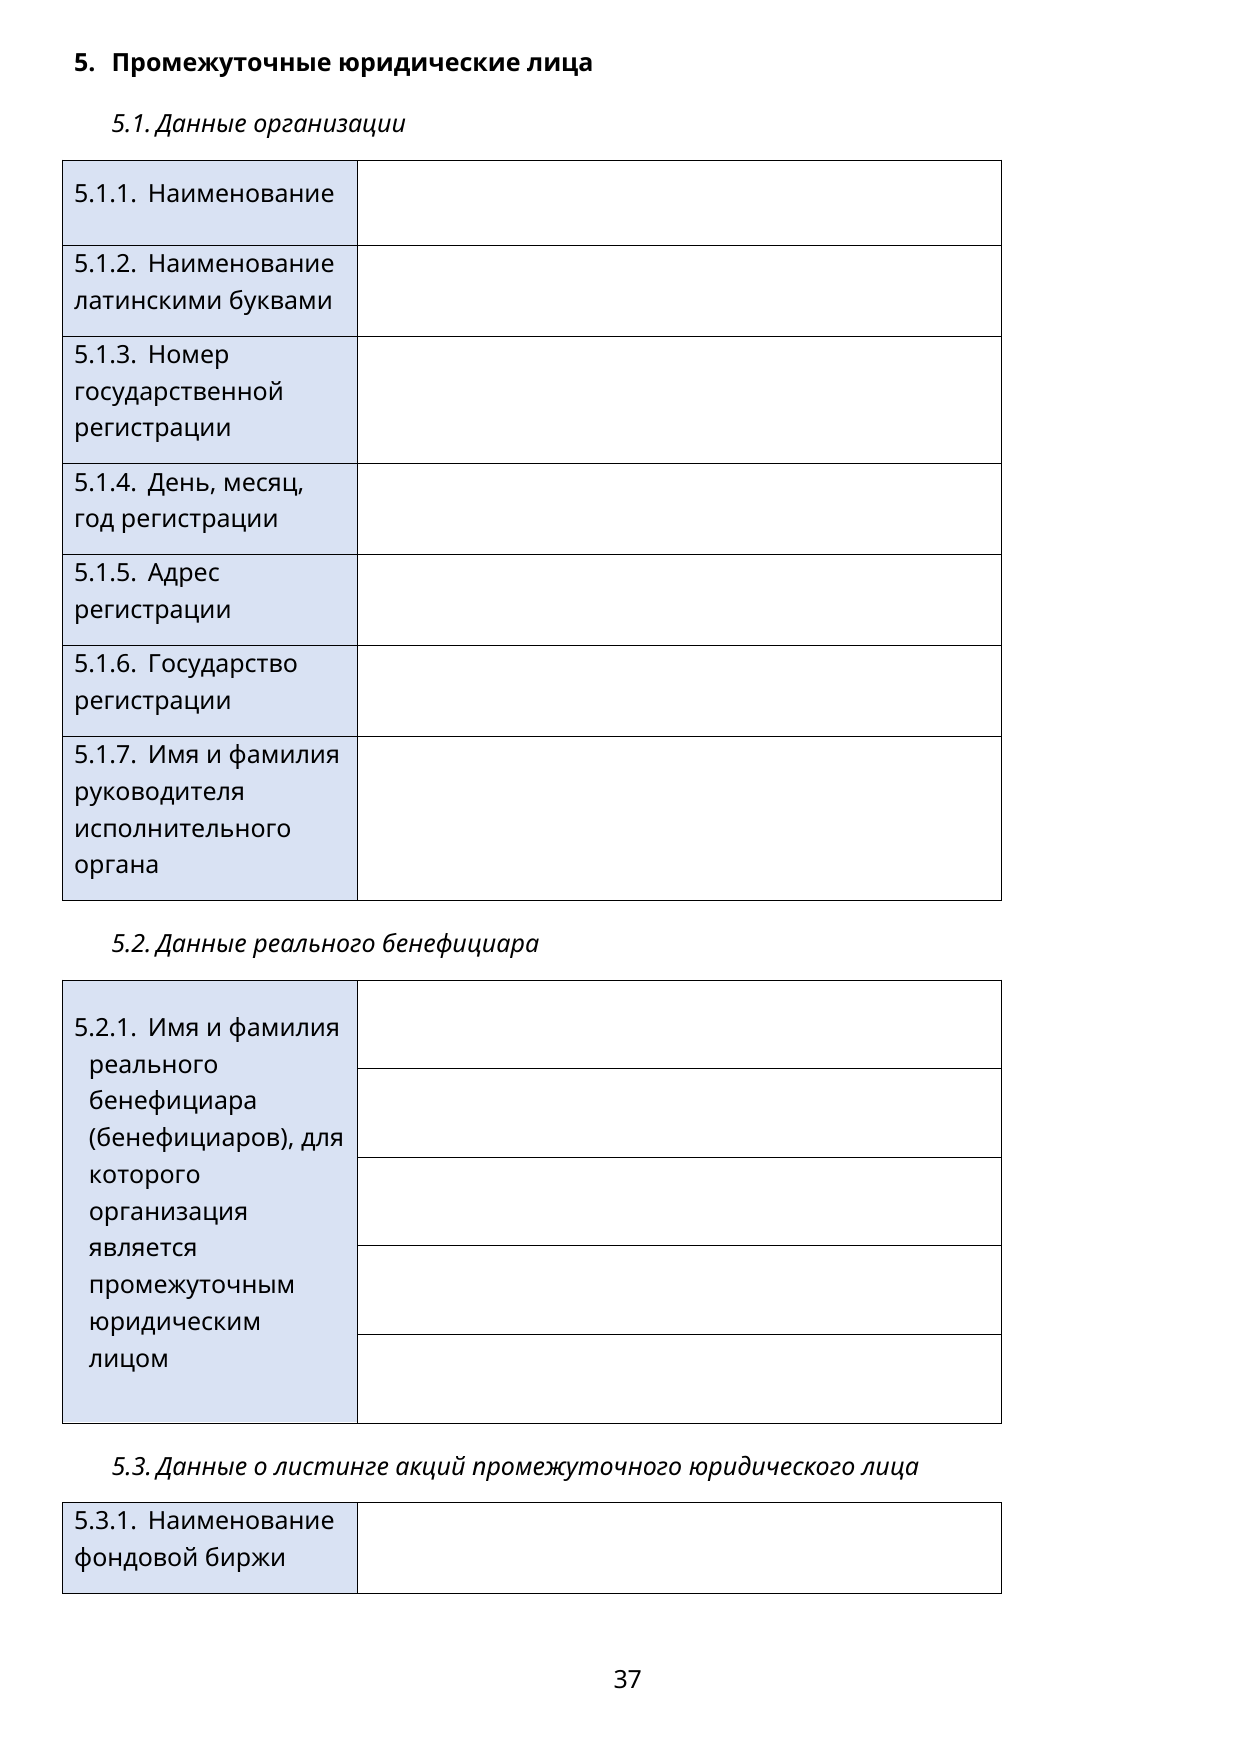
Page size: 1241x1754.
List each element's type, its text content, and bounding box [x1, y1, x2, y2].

list Данные реального бенефициара [111, 926, 1181, 960]
table_cell Номер государственной регистрации [63, 337, 357, 463]
table_header Наименование [63, 161, 357, 245]
table_header Наименование фондовой биржи [63, 1503, 357, 1593]
table_cell [358, 1158, 1001, 1245]
table_cell [358, 737, 1001, 900]
table_cell [358, 1069, 1001, 1157]
table_cell [358, 1246, 1001, 1334]
table_header Имя и фамилия реального бенефициара (бенефициаров), для которого организация является промежуточным юридическим лицом [63, 981, 357, 1422]
table_cell День, месяц, год регистрации [63, 464, 357, 554]
table_cell Имя и фамилия руководителя исполнительного органа [63, 737, 357, 900]
list Данные о листинге акций промежуточного юридического лица [111, 1448, 1181, 1483]
table_cell Адрес регистрации [63, 555, 357, 645]
table_cell [358, 646, 1001, 736]
table_cell Государство регистрации [63, 646, 357, 736]
table_cell [358, 337, 1001, 463]
list Промежуточные юридические лица [74, 44, 1181, 78]
table_cell [358, 464, 1001, 554]
table_cell Наименование латинскими буквами [63, 246, 357, 336]
table_header [358, 161, 1001, 245]
list Данные организации [111, 106, 1181, 140]
table_cell [358, 555, 1001, 645]
table_cell [358, 1335, 1001, 1422]
table_cell [358, 246, 1001, 336]
table_header [358, 981, 1001, 1068]
table_header [358, 1503, 1001, 1593]
